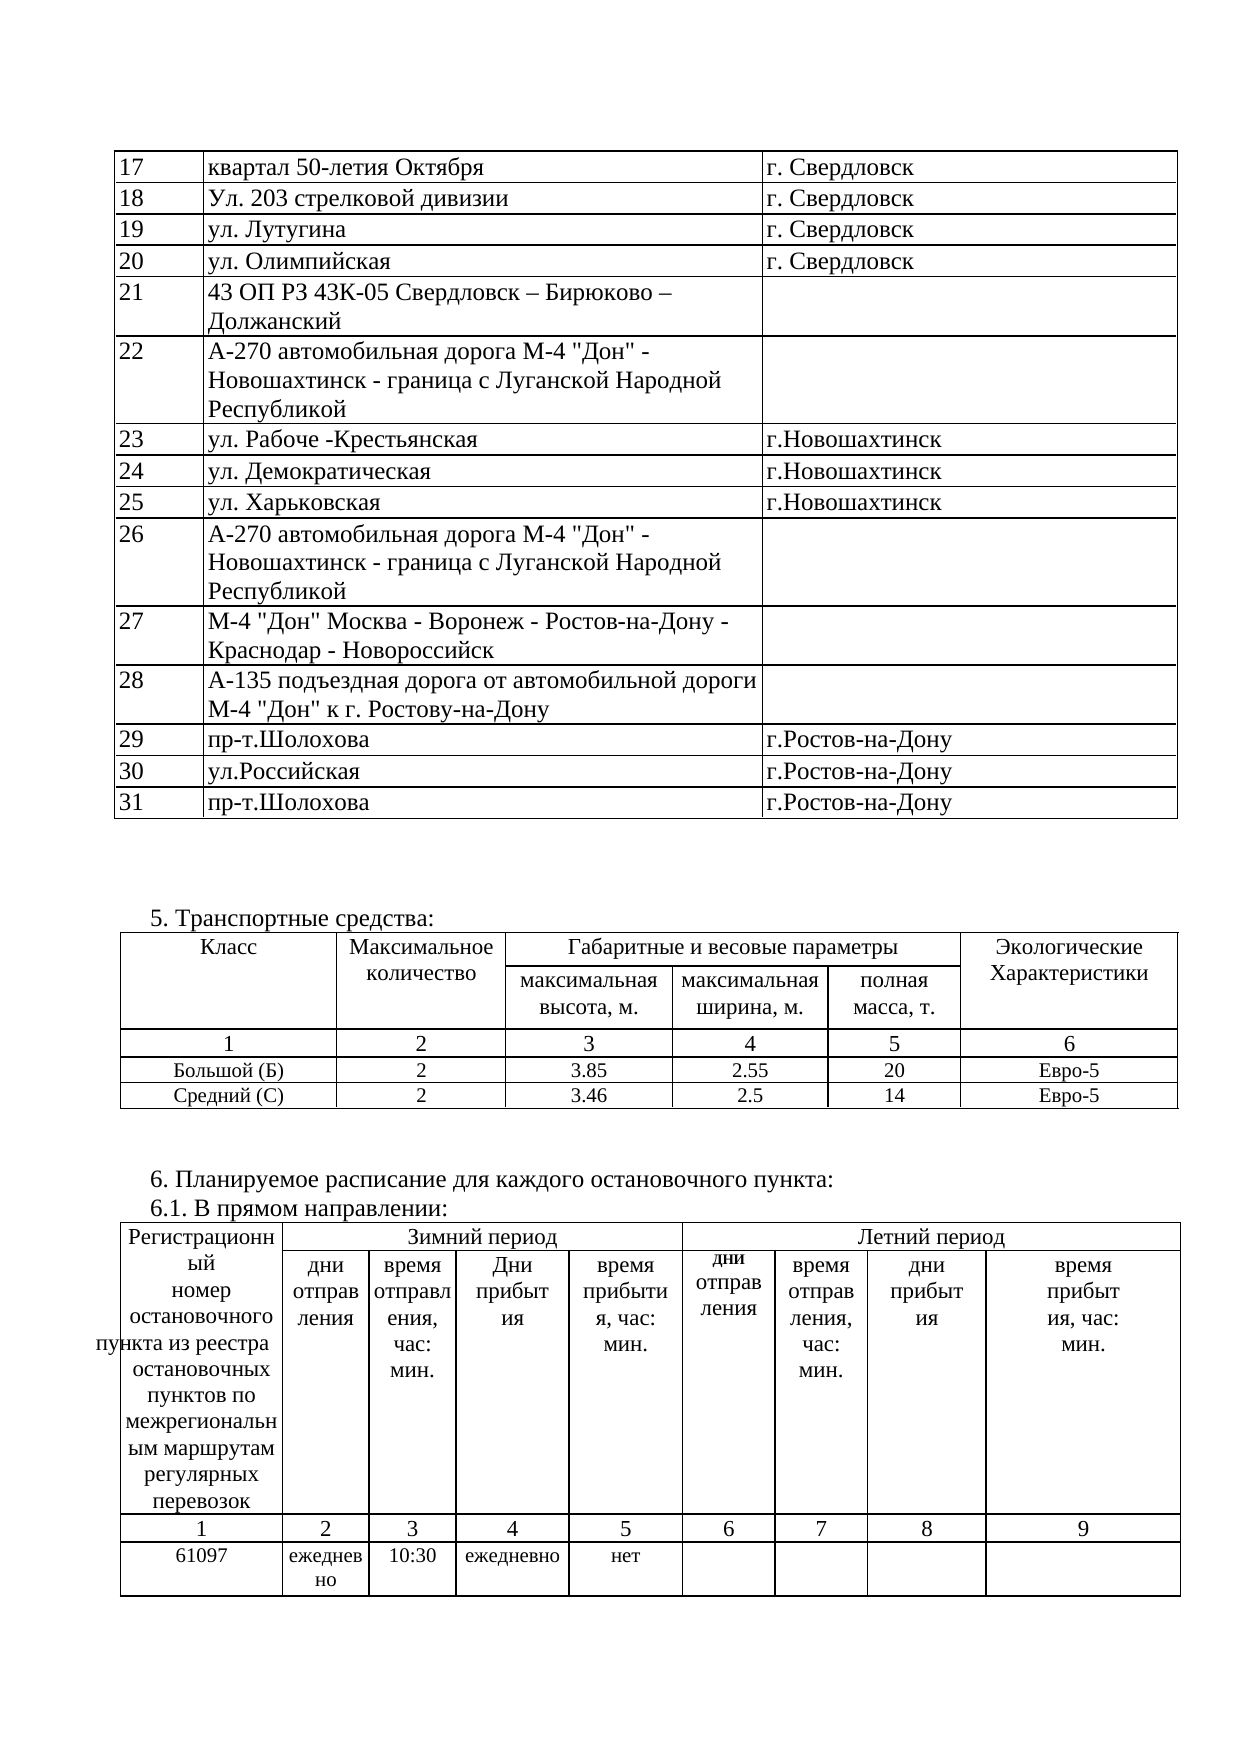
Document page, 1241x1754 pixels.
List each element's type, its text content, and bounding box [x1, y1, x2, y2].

table_cell пр-т.Шолохова [204, 725, 762, 754]
text 5. Транспортные средства: [150, 903, 1090, 932]
text 6. Планируемое расписание для каждого остановочного пункта: [150, 1164, 1090, 1193]
table_cell 5 [570, 1515, 682, 1541]
table_cell 30 [115, 756, 203, 786]
table_cell 2.55 [673, 1058, 827, 1082]
table_cell г.Ростов-на-Дону [763, 786, 1177, 817]
table_cell 3.46 [506, 1083, 672, 1107]
table_cell г. Свердловск [763, 152, 1177, 181]
table_cell 26 [115, 518, 203, 605]
table_cell 24 [115, 455, 203, 486]
table_cell 27 [115, 606, 203, 664]
table_cell [763, 664, 1177, 723]
table_cell [763, 517, 1177, 605]
table_cell А-270 автомобильная дорога М-4 "Дон" - Новошахтинск - граница с Луганской Народной Республикой [204, 337, 762, 423]
table_cell г. Свердловск [763, 244, 1177, 276]
table_cell г.Новошахтинск [763, 454, 1177, 486]
table_cell ул. Лутугина [204, 215, 762, 244]
table_cell М-4 "Дон" Москва - Воронеж - Ростов-на-Дону - Краснодар - Новороссийск [204, 607, 762, 664]
table_cell [776, 1543, 867, 1595]
table_cell 21 [115, 277, 203, 335]
table_cell 17 [115, 152, 203, 181]
table_cell ежедневно [457, 1543, 568, 1595]
table_cell 25 [115, 487, 203, 517]
table_cell 6 [683, 1515, 774, 1541]
table_cell дни отправ ления [283, 1251, 368, 1513]
table_header Зимний период [283, 1223, 682, 1249]
table_cell полная масса, т. [829, 967, 960, 1028]
table_cell А-270 автомобильная дорога М-4 "Дон" - Новошахтинск - граница с Луганской Народной Республикой [204, 519, 762, 605]
table_cell г.Ростов-на-Дону [763, 723, 1177, 754]
table_cell 43 ОП РЗ 43К-05 Свердловск – Бирюково – Должанский [204, 277, 762, 335]
table_cell Большой (Б) [121, 1058, 336, 1082]
table_cell 2 [283, 1515, 368, 1541]
table_cell А-135 подъездная дорога от автомобильной дороги М-4 "Дон" к г. Ростову-на-Дону [204, 666, 762, 723]
table_cell [763, 276, 1177, 335]
table_header Класс [121, 933, 336, 1028]
table_cell ул. Харьковская [204, 487, 762, 517]
table_cell 3 [370, 1515, 455, 1541]
table_header Летний период [683, 1223, 1180, 1249]
table_cell 22 [115, 336, 203, 423]
table_cell 10:30 [370, 1543, 455, 1595]
table_cell дни прибыт ия [868, 1251, 985, 1513]
table_cell 20 [829, 1058, 960, 1082]
table_cell г.Новошахтинск [763, 486, 1177, 517]
table_cell г.Новошахтинск [763, 423, 1177, 454]
table_cell [868, 1543, 985, 1595]
table_cell Дни прибыт ия [457, 1251, 568, 1513]
table_header Максимальное количество [337, 933, 505, 1028]
table_cell 61097 [121, 1543, 282, 1595]
table_cell [763, 605, 1177, 664]
table_cell 2 [337, 1030, 505, 1056]
table_cell время отправл ения, час: мин. [370, 1251, 455, 1513]
table_cell Евро-5 [961, 1083, 1177, 1107]
table_cell ул. Рабоче -Крестьянская [204, 424, 762, 454]
table_cell 5 [829, 1030, 960, 1056]
table_cell 3.85 [506, 1058, 672, 1082]
table_cell время прибыти я, час: мин. [570, 1251, 682, 1513]
table_cell время отправ ления, час: мин. [776, 1251, 867, 1513]
table_cell 23 [115, 424, 203, 454]
table_cell 1 [121, 1515, 282, 1541]
table_cell ДНИ отправ ления [683, 1251, 774, 1513]
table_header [121, 1223, 282, 1513]
table_header Габаритные и весовые параметры [506, 933, 960, 965]
table_cell 3 [506, 1030, 672, 1056]
table_cell 4 [673, 1030, 827, 1056]
table_cell максимальная высота, м. [506, 967, 672, 1028]
table_cell ул.Российская [204, 756, 762, 786]
table_cell 19 [115, 214, 203, 244]
table_cell Средний (С) [121, 1083, 336, 1107]
table_cell 2 [337, 1058, 505, 1082]
table_cell Евро-5 [961, 1058, 1177, 1082]
table_cell 31 [115, 787, 203, 817]
table_cell максимальная ширина, м. [673, 967, 827, 1028]
table_cell ул. Демократическая [204, 456, 762, 486]
table_cell 7 [776, 1515, 867, 1541]
table_cell время прибыт ия, час: мин. [987, 1251, 1180, 1513]
table_cell [987, 1543, 1180, 1595]
table_cell г.Ростов-на-Дону [763, 755, 1177, 786]
table_cell 4 [457, 1515, 568, 1541]
table_cell 9 [987, 1515, 1180, 1541]
table_cell 29 [115, 724, 203, 754]
text 6.1. В прямом направлении: [150, 1193, 1090, 1222]
table_cell 14 [829, 1083, 960, 1107]
table_cell ул. Олимпийская [204, 246, 762, 276]
table_cell 6 [961, 1030, 1177, 1056]
table_cell ежедневно [283, 1543, 368, 1595]
table_cell квартал 50-летия Октября [204, 152, 762, 181]
table_cell Ул. 203 стрелковой дивизии [204, 183, 762, 213]
table_cell 2 [337, 1083, 505, 1107]
table_cell пр-т.Шолохова [204, 788, 762, 817]
table_cell нет [570, 1543, 682, 1595]
table_cell 18 [115, 183, 203, 213]
table_cell [763, 335, 1177, 423]
table_cell г. Свердловск [763, 213, 1177, 244]
table_cell 8 [868, 1515, 985, 1541]
table_cell 28 [115, 665, 203, 723]
table_cell 1 [121, 1030, 336, 1056]
table_header Экологические Характеристики [961, 933, 1177, 1028]
table_cell г. Свердловск [763, 181, 1177, 213]
table_cell [683, 1543, 774, 1595]
table_cell 20 [115, 245, 203, 276]
table_cell 2.5 [673, 1083, 827, 1107]
